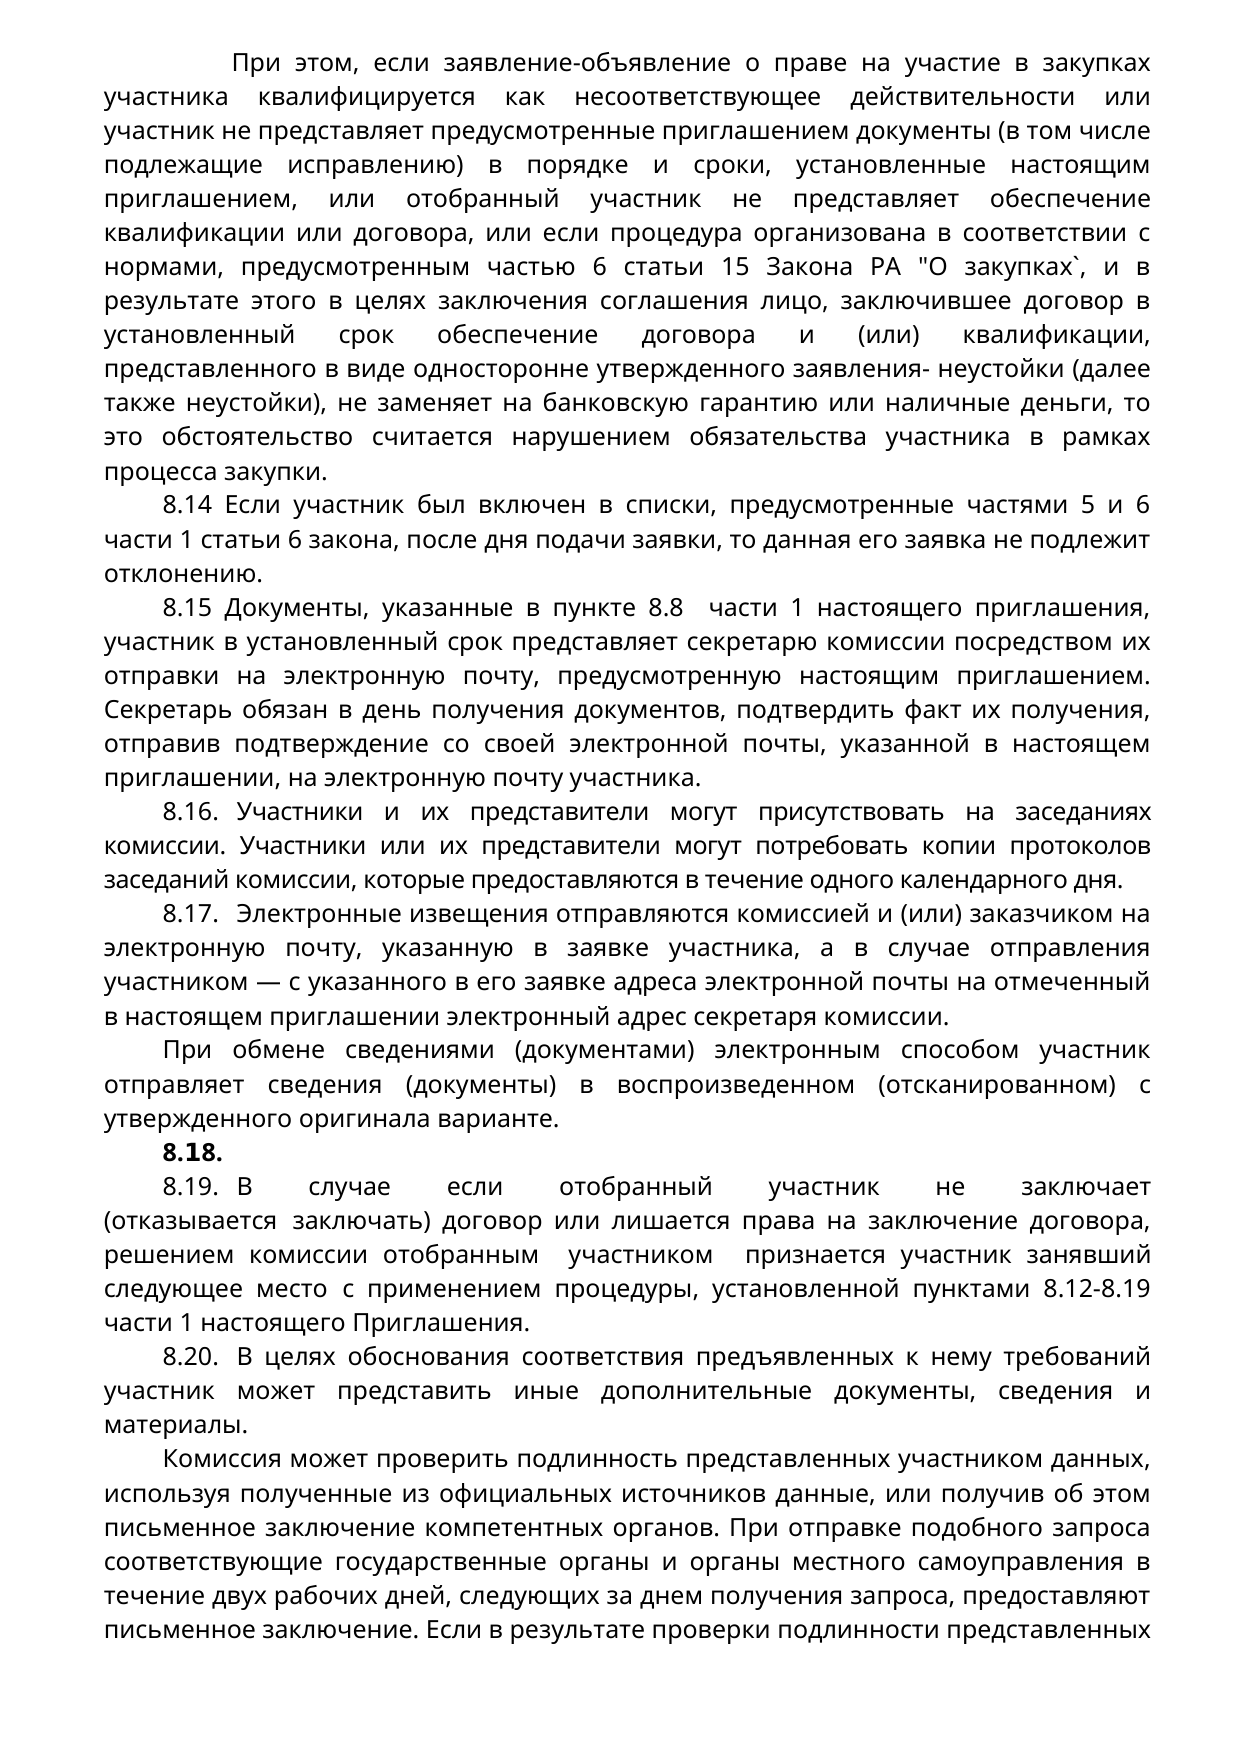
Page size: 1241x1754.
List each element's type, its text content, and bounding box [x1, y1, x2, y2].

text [103, 1441, 1152, 1646]
text 8.15 Документы, указанные в пункте 8.8 части 1 настоящего приглашения, участник в установленный срок представляет секретарю комиссии посредством их отправки на электронную почту, предусмотренную настоящим приглашением. Секретарь обязан в день получения документов, подтвердить факт их получения, отправив подтверждение со своей электронной почты, указанной в настоящем приглашении, на электронную почту участника. [103, 589, 1152, 794]
text 8.14 Если участник был включен в списки, предусмотренные частями 5 и 6 части 1 статьи 6 закона, после дня подачи заявки, то данная его заявка не подлежит отклонению. [103, 487, 1152, 589]
text 8.20. В целях обоснования соответствия предъявленных к нему требований участник может представить иные дополнительные документы, сведения и материалы. [103, 1339, 1152, 1441]
text 8.18. [103, 1134, 1152, 1168]
text 8.19. В случае если отобранный участник не заключает (отказывается заключать) договор или лишается права на заключение договора, решением комиссии отобранным участником признается участник занявший следующее место с применением процедуры, установленной пунктами 8.12-8.19 части 1 настоящего Приглашения. [103, 1168, 1152, 1339]
text При этом, если заявление-объявление о праве на участие в закупках участника квалифицируется как несоответствующее действительности или участник не представляет предусмотренные приглашением документы (в том числе подлежащие исправлению) в порядке и сроки, установленные настоящим приглашением, или отобранный участник не представляет обеспечение квалификации или договора, или если процедура организована в соответствии с нормами, предусмотренным частью 6 статьи 15 Закона РА "О закупках`, и в результате этого в целях заключения соглашения лицо, заключившее договор в установленный срок обеспечение договора и (или) квалификации, представленного в виде односторонне утвержденного заявления- неустойки (далее также неустойки), не заменяет на банковскую гарантию или наличные деньги, то это обстоятельство считается нарушением обязательства участника в рамках процесса закупки. [103, 44, 1152, 487]
text При обмене сведениями (документами) электронным способом участник отправляет сведения (документы) в воспроизведенном (отсканированном) с утвержденного оригинала варианте. [103, 1032, 1152, 1134]
text 8.17. Электронные извещения отправляются комиссией и (или) заказчиком на электронную почту, указанную в заявке участника, а в случае отправления участником — с указанного в его заявке адреса электронной почты на отмеченный в настоящем приглашении электронный адрес секретаря комиссии. [103, 896, 1152, 1032]
text 8.16. Участники и их представители могут присутствовать на заседаниях комиссии. Участники или их представители могут потребовать копии протоколов заседаний комиссии, которые предоставляются в течение одного календарного дня. [103, 794, 1152, 896]
